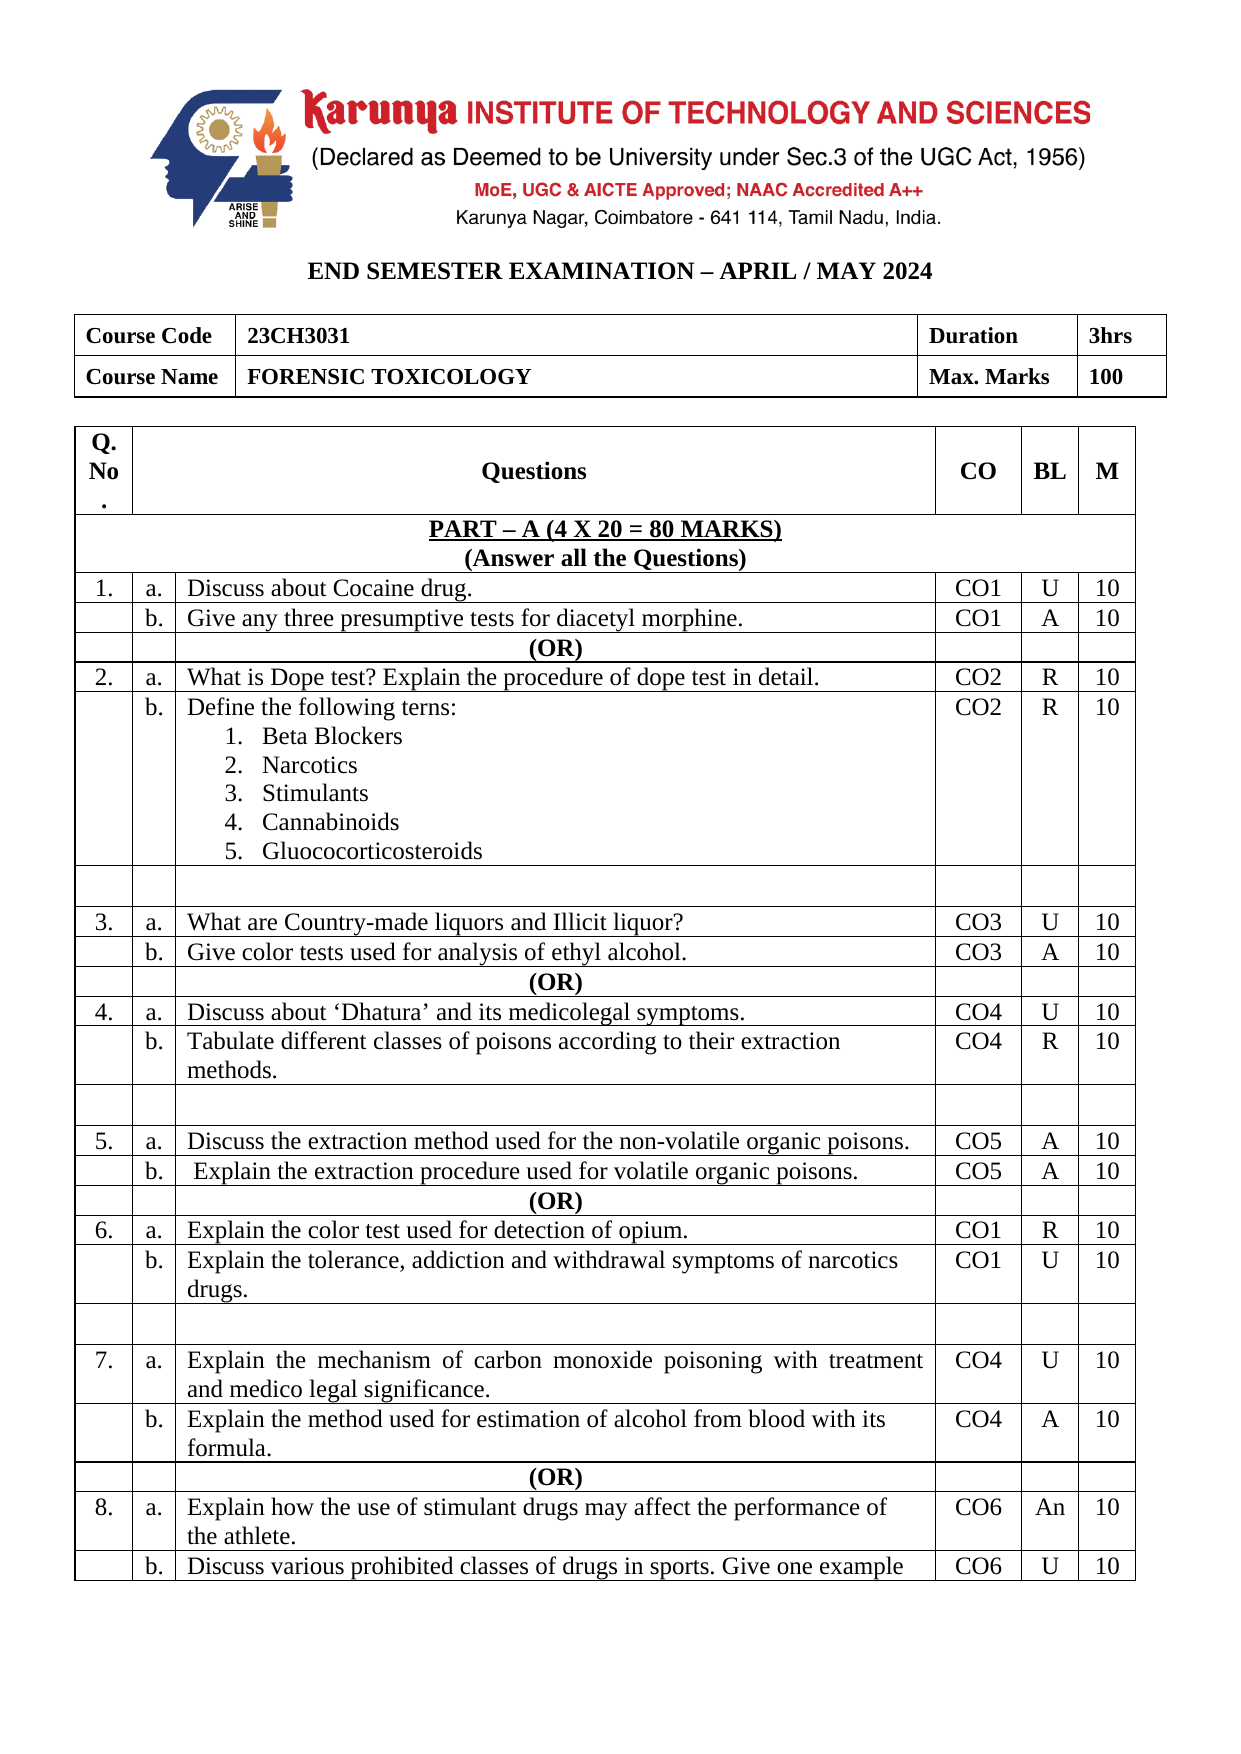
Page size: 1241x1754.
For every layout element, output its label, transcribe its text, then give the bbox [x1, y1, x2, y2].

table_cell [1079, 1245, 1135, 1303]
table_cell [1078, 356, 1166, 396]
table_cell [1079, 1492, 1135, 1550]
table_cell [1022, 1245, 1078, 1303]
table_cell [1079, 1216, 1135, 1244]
picture [150, 89, 1091, 228]
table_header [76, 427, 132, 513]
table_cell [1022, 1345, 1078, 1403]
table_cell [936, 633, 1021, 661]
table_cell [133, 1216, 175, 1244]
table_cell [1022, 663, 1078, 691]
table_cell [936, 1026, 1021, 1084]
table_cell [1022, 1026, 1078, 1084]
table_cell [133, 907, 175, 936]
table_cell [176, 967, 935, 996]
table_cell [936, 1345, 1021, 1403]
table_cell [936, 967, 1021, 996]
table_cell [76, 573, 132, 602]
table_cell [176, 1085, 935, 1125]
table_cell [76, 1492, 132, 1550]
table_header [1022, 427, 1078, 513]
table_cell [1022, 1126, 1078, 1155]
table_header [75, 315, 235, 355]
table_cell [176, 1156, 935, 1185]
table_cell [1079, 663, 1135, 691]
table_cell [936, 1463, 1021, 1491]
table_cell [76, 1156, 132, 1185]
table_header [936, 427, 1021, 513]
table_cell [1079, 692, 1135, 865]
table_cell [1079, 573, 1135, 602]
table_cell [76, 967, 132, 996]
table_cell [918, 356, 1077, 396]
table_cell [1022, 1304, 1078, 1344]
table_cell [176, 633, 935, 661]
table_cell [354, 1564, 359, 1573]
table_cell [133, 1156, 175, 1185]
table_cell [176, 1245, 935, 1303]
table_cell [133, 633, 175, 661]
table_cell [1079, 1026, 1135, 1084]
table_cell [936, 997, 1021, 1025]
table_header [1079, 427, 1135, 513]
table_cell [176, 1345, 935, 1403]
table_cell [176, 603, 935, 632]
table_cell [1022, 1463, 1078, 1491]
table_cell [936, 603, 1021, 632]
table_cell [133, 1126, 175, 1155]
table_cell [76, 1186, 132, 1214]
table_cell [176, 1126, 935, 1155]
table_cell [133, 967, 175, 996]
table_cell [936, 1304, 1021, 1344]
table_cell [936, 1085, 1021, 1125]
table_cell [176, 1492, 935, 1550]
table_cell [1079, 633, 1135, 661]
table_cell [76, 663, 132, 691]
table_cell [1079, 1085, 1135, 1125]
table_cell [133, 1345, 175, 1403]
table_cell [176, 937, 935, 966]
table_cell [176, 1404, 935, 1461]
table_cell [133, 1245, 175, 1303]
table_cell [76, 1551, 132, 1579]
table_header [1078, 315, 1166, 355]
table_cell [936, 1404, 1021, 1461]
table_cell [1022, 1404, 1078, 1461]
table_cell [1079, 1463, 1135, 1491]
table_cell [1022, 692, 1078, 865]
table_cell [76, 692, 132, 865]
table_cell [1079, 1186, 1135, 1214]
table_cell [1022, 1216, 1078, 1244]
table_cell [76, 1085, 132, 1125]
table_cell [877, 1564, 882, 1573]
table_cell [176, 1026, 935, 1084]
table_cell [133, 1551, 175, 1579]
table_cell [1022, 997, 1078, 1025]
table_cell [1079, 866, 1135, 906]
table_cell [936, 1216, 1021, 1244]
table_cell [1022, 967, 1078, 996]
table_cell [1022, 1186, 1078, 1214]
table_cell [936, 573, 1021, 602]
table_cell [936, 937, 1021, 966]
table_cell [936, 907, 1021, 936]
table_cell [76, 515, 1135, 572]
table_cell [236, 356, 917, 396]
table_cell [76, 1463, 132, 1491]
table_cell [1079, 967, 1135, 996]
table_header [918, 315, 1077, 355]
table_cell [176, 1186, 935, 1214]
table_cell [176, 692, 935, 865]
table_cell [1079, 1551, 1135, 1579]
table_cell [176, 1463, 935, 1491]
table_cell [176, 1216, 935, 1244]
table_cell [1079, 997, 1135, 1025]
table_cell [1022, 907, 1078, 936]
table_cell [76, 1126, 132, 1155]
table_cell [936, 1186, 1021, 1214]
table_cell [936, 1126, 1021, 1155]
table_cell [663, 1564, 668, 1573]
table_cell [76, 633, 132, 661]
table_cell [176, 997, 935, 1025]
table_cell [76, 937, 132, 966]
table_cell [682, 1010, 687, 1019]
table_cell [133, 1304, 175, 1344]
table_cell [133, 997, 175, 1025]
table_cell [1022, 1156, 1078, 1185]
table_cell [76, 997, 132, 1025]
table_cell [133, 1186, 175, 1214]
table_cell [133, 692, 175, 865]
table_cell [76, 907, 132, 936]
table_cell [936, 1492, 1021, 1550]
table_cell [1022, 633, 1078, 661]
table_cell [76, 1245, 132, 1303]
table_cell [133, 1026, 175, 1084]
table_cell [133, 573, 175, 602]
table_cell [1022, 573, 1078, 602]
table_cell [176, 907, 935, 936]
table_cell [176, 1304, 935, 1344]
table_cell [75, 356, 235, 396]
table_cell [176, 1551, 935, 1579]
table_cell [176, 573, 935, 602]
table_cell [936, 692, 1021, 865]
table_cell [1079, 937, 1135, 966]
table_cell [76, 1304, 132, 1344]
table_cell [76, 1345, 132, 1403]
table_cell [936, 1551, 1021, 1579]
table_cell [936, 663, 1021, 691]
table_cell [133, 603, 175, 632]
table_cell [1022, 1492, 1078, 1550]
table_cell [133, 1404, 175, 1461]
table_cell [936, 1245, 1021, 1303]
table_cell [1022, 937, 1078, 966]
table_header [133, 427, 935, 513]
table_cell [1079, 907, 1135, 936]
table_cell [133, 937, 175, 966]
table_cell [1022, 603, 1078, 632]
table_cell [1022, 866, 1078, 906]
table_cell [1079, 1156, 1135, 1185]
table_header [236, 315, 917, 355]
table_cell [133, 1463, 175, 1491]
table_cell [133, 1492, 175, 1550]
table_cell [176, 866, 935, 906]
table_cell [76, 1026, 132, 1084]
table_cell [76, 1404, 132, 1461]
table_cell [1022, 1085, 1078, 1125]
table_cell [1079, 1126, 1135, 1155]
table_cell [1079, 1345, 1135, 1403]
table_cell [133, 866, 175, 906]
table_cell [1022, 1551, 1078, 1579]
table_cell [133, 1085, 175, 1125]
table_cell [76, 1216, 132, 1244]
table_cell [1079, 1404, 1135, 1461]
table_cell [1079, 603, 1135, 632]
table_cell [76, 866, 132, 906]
text END SEMESTER EXAMINATION – APRIL / MAY 2024 [90, 256, 1150, 285]
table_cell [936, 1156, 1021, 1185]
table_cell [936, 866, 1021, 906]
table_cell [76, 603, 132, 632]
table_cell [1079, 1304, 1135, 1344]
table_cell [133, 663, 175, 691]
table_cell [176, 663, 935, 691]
